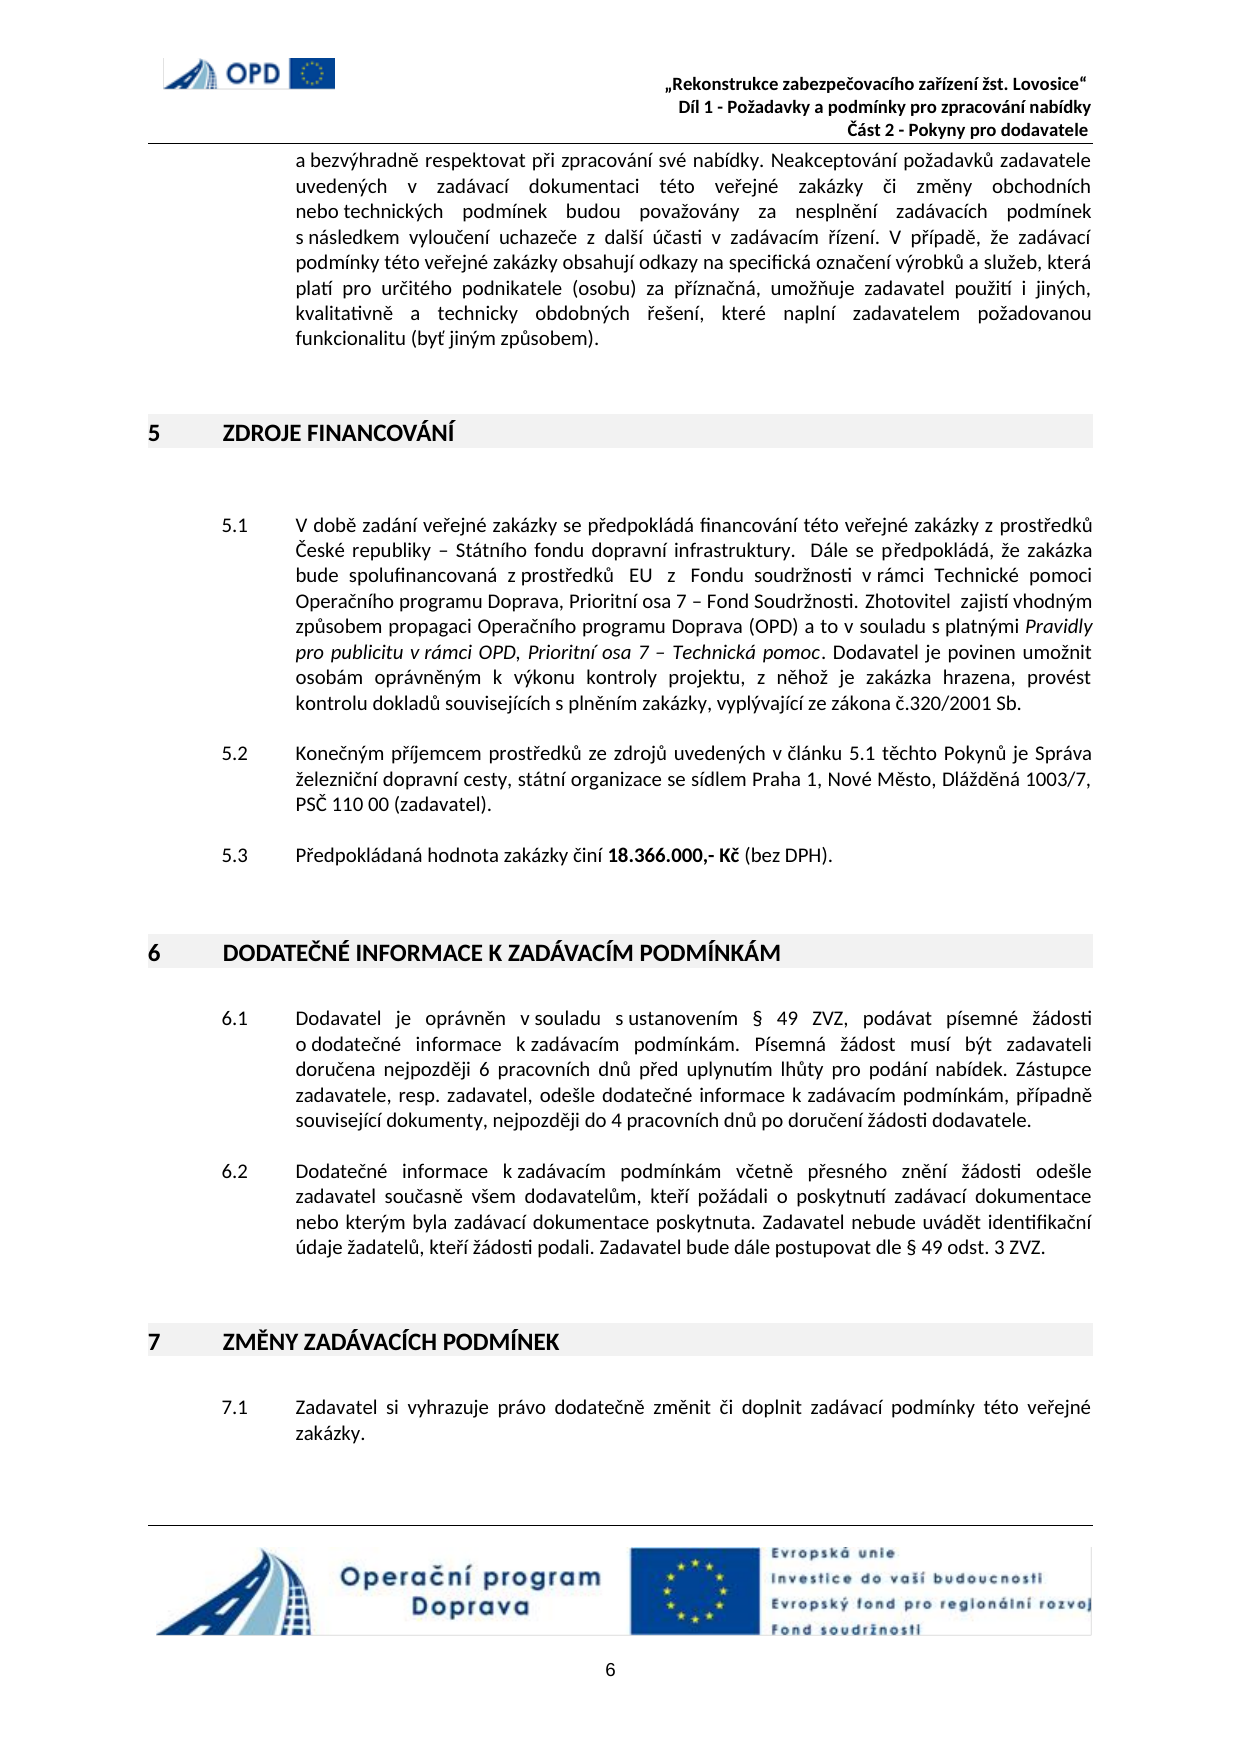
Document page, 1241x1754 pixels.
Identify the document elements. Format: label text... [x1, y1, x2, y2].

picture [156, 1547, 1093, 1637]
subtitle ZDROJE FINANCOVÁNÍ [148, 414, 1093, 448]
list V době zadání veřejné zakázky se předpokládá financování této veřejné zakázky z prostředků České republiky – Státního fondu dopravní infrastruktury. Dále se předpokládá, že zakázka bude spolufinancovaná z prostředků EU z Fondu soudržnosti v rámci Technické pomoci Operačního programu Doprava, Prioritní osa 7 – Fond Soudržnosti. Zhotovitel zajistí vhodným způsobem propagaci Operačního programu Doprava (OPD) a to v souladu s platnými Pravidly pro publicitu v rámci OPD, Prioritní osa 7 – Technická pomoc. Dodavatel je povinen umožnit osobám oprávněným k výkonu kontroly projektu, z něhož je zakázka hrazena, provést kontrolu dokladů souvisejících s plněním zakázky, vyplývající ze zákona č.320/2001 Sb. [221, 512, 1093, 715]
list Předpokládaná hodnota zakázky činí 18.366.000,- Kč (bez DPH). [221, 842, 1093, 868]
list Dodatečné informace k zadávacím podmínkám včetně přesného znění žádosti odešle zadavatel současně všem dodavatelům, kteří požádali o poskytnutí zadávací dokumentace nebo kterým byla zadávací dokumentace poskytnuta. Zadavatel nebude uvádět identifikační údaje žadatelů, kteří žádosti podali. Zadavatel bude dále postupovat dle § 49 odst. 3 ZVZ. [221, 1158, 1093, 1260]
list Zadavatel si vyhrazuje právo dodatečně změnit či doplnit zadávací podmínky této veřejné zakázky. [221, 1394, 1093, 1445]
text 6.1 Dodavatel je oprávněn v souladu s ustanovením § 49 ZVZ, podávat písemné žádosti o dodatečné informace k zadávacím podmínkám. Písemná žádost musí být zadavateli doručena nejpozději 6 pracovních dnů před uplynutím lhůty pro podání nabídek. Zástupce zadavatele, resp. zadavatel, odešle dodatečné informace k zadávacím podmínkám, případně související dokumenty, nejpozději do 4 pracovních dnů po doručení žádosti dodavatele. [221, 1006, 1093, 1133]
subtitle ZMĚNY ZADÁVACÍCH PODMÍNEK [148, 1323, 1093, 1356]
subtitle DODATEČNÉ INFORMACE K ZADÁVACÍM PODMÍNKÁM [148, 934, 1093, 968]
list Konečným příjemcem prostředků ze zdrojů uvedených v článku 5.1 těchto Pokynů je Správa železniční dopravní cesty, státní organizace se sídlem Praha 1, Nové Město, Dlážděná 1003/7, PSČ 110 00 (zadavatel). [221, 741, 1093, 817]
picture [162, 58, 335, 91]
